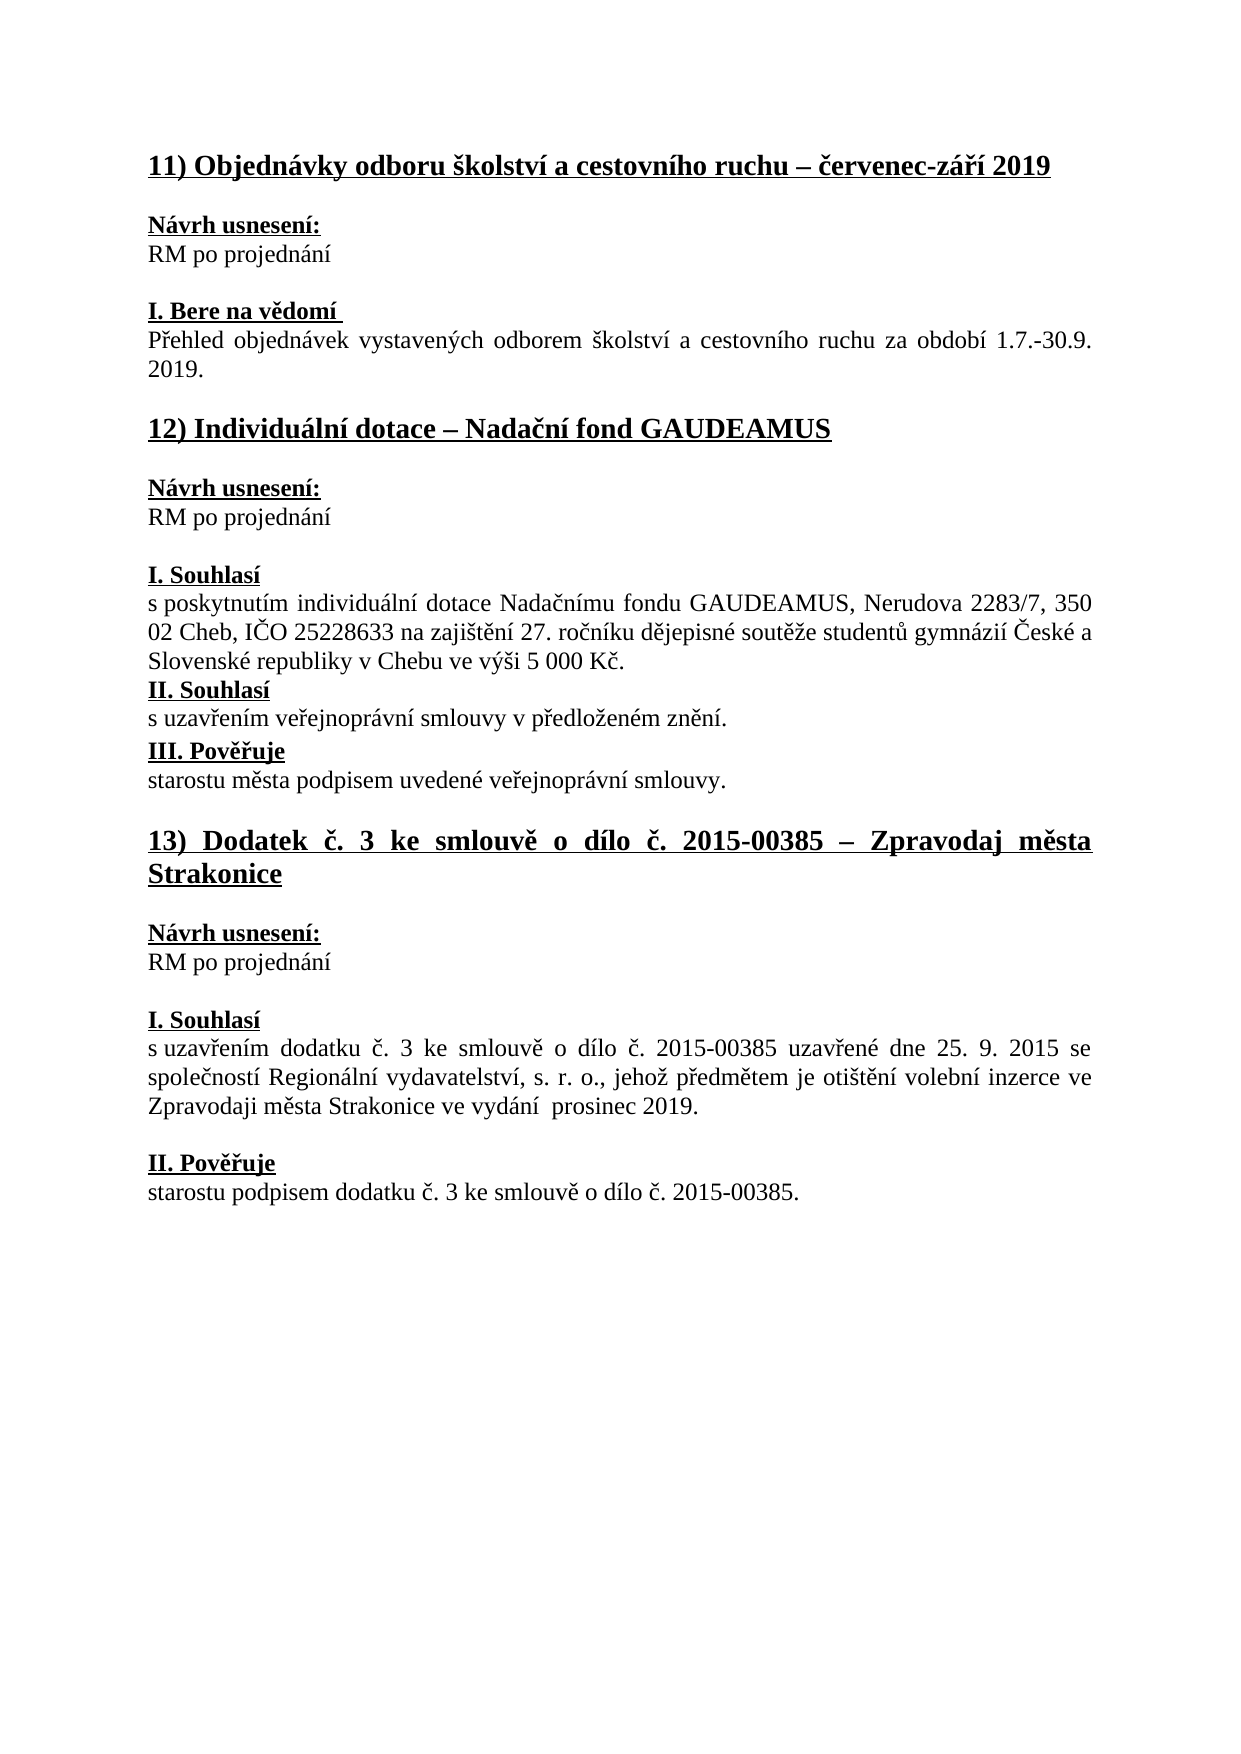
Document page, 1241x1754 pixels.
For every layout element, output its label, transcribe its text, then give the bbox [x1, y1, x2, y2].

subtitle 13) Dodatek č. 3 ke smlouvě o dílo č. 2015-00385 – Zpravodaj města Strakonice [148, 823, 1093, 852]
text RM po projednání [148, 947, 1093, 976]
subtitle 13) Dodatek č. 3 ke smlouvě o dílo č. 2015-00385 – Zpravodaj města Strakonice [148, 853, 1093, 890]
text starostu podpisem dodatku č. 3 ke smlouvě o dílo č. 2015-00385. [148, 1177, 1093, 1206]
subtitle 12) Individuální dotace – Nadační fond GAUDEAMUS [148, 411, 1093, 445]
text Přehled objednávek vystavených odborem školství a cestovního ruchu za období 1.7.-30.9. 2019. [148, 325, 1093, 382]
text RM po projednání [148, 239, 1093, 267]
text I. Bere na vědomí [148, 296, 1093, 325]
text Návrh usnesení: [148, 473, 1093, 502]
text s uzavřením dodatku č. 3 ke smlouvě o dílo č. 2015-00385 uzavřené dne 25. 9. 2015 se společností Regionální vydavatelství, s. r. o., jehož předmětem je otištění volební inzerce ve Zpravodaji města Strakonice ve vydání prosinec 2019. [148, 1033, 1093, 1120]
text I. Souhlasí [148, 560, 1093, 588]
text II. Souhlasí [148, 675, 1093, 703]
text I. Souhlasí [148, 1005, 1093, 1033]
text RM po projednání [148, 502, 1093, 531]
text Návrh usnesení: [148, 210, 1093, 239]
text starostu města podpisem uvedené veřejnoprávní smlouvy. [148, 765, 1093, 794]
text s uzavřením veřejnoprávní smlouvy v předloženém znění. [148, 703, 1093, 732]
text s poskytnutím individuální dotace Nadačnímu fondu GAUDEAMUS, Nerudova 2283/7, 350 02 Cheb, IČO 25228633 na zajištění 27. ročníku dějepisné soutěže studentů gymnázií České a Slovenské republiky v Chebu ve výši 5 000 Kč. [148, 588, 1093, 675]
subtitle 11) Objednávky odboru školství a cestovního ruchu – červenec-září 2019 [148, 148, 1093, 181]
subtitle III. Pověřuje [148, 736, 1093, 765]
text Návrh usnesení: [148, 918, 1093, 947]
text II. Pověřuje [148, 1148, 1093, 1177]
